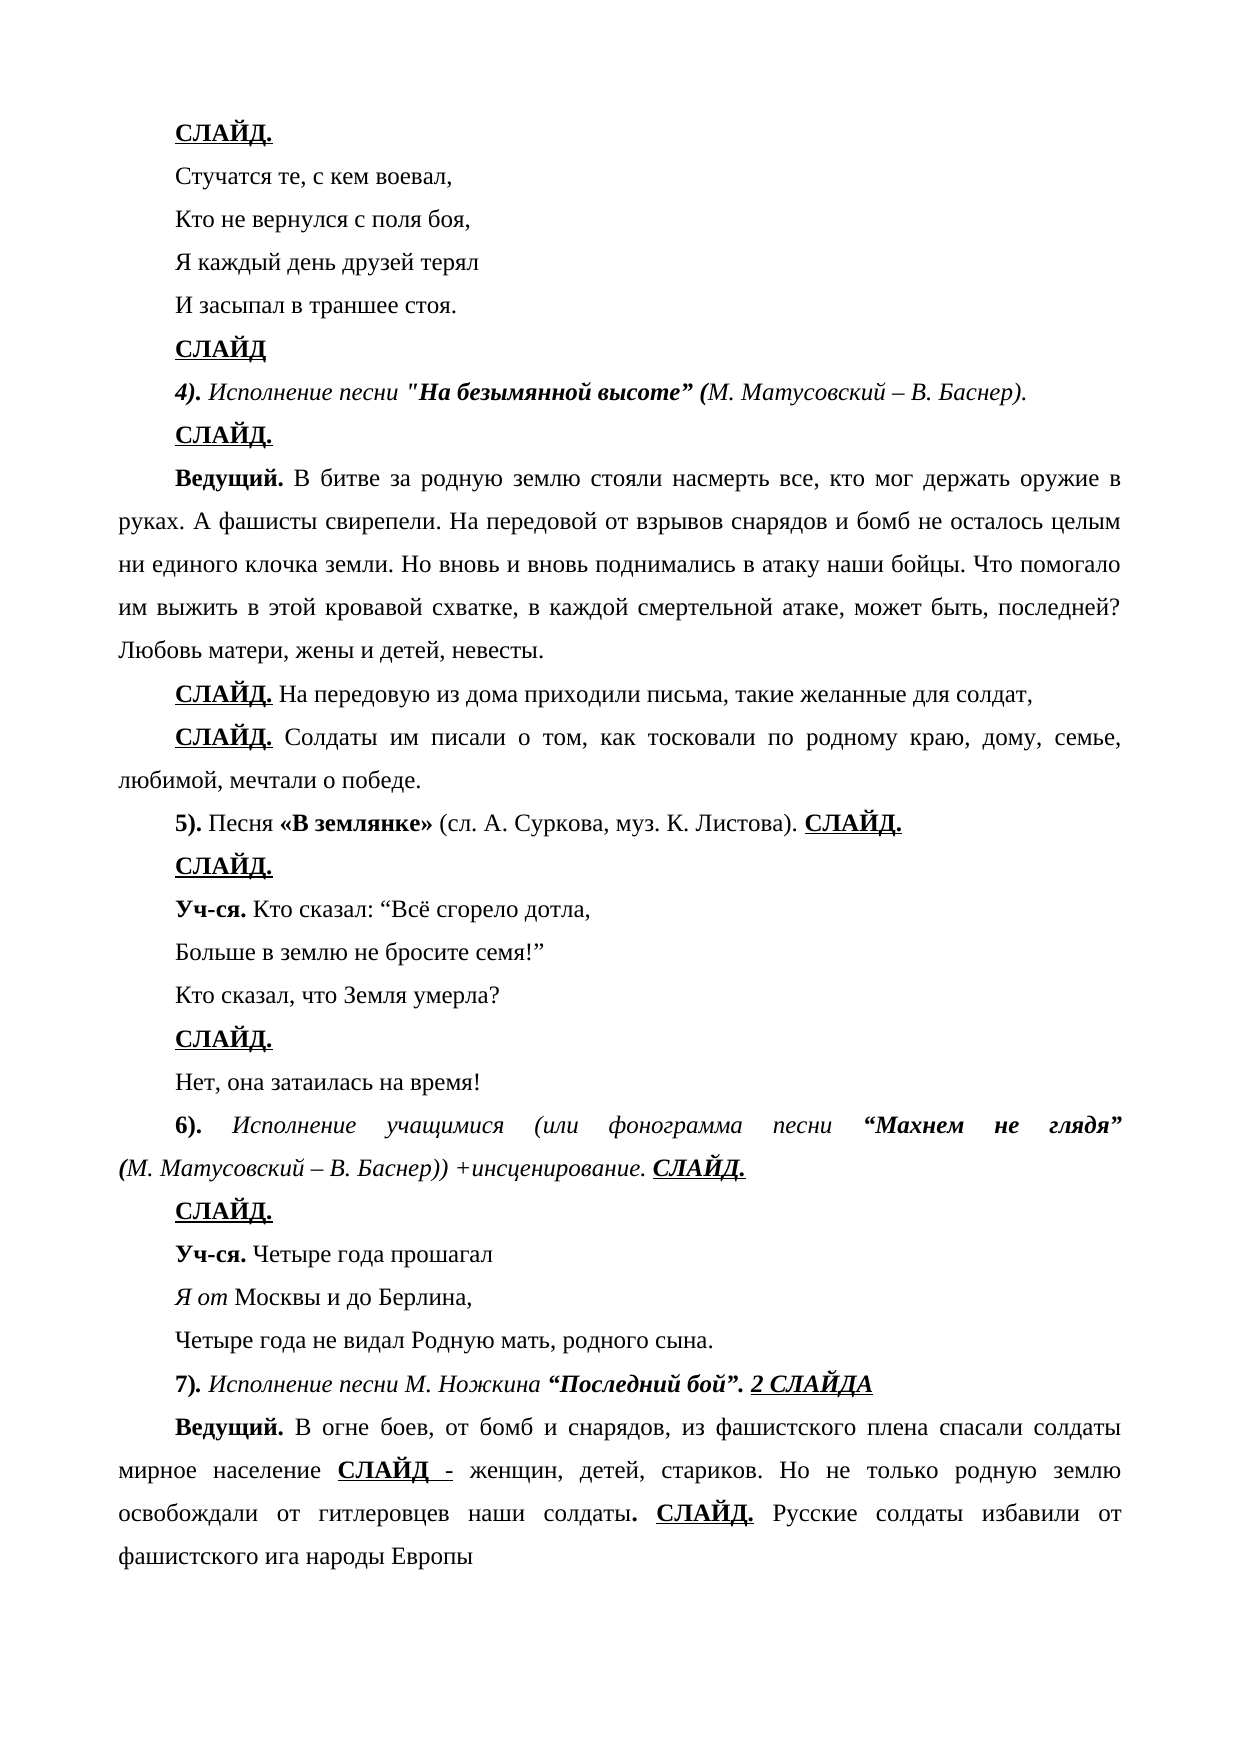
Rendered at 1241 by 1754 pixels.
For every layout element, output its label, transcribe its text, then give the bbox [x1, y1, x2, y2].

text 7). Исполнение песни М. Ножкина “Последний бой”. 2 СЛАЙДА [118, 1369, 1122, 1397]
text 5). Песня «В землянке» (сл. А. Суркова, муз. К. Листова). СЛАЙД. [118, 808, 1122, 837]
text Кто не вернулся с поля боя, [118, 204, 1122, 233]
text 6). Исполнение учащимися (или фонограмма песни “Махнем не глядя” (М. Матусовский – В. Баснер)) +инсценирование. СЛАЙД. [118, 1110, 1122, 1182]
text СЛАЙД. [118, 1024, 1122, 1052]
text СЛАЙД. [118, 851, 1122, 880]
text Кто сказал, что Земля умерла? [118, 981, 1122, 1009]
text СЛАЙД. Солдаты им писали о том, как тосковали по родному краю, дому, семье, любимой, мечтали о победе. [118, 722, 1122, 794]
text Стучатся те, с кем воевал, [118, 161, 1122, 190]
text Ведущий. В битве за родную землю стояли насмерть все, кто мог держать оружие в руках. А фашисты свирепели. На передовой от взрывов снарядов и бомб не осталось целым ни единого клочка земли. Но вновь и вновь поднимались в атаку наши бойцы. Что помогало им выжить в этой кровавой схватке, в каждой смертельной атаке, может быть, последней? Любовь матери, жены и детей, невесты. [118, 463, 1122, 664]
text Уч-ся. Четыре года прошагал [118, 1239, 1122, 1268]
text Уч-ся. Кто сказал: “Всё сгорело дотла, [118, 894, 1122, 923]
text Ведущий. В огне боев, от бомб и снарядов, из фашистского плена спасали солдаты мирное население СЛАЙД - женщин, детей, стариков. Но не только родную землю освобождали от гитлеровцев наши солдаты. СЛАЙД. Русские солдаты избавили от фашистского ига народы Европы [118, 1412, 1122, 1570]
text СЛАЙД. На передовую из дома приходили письма, такие желанные для солдат, [118, 679, 1122, 707]
text Четыре года не видал Родную мать, родного сына. [118, 1326, 753, 1354]
text Я каждый день друзей терял [118, 247, 705, 276]
text СЛАЙД. [118, 1196, 1122, 1225]
text 4). Исполнение песни "На безымянной высоте” (М. Матусовский – В. Баснер). [118, 377, 1122, 406]
text И засыпал в траншее стоя. [118, 291, 705, 319]
text СЛАЙД. [118, 118, 1122, 147]
text СЛАЙД. [118, 420, 1122, 449]
text Я от Москвы и до Берлина, [118, 1282, 1122, 1311]
text СЛАЙД [118, 334, 1122, 362]
text Нет, она затаилась на время! [118, 1067, 1122, 1096]
text Больше в землю не бросите семя!” [118, 937, 1122, 966]
